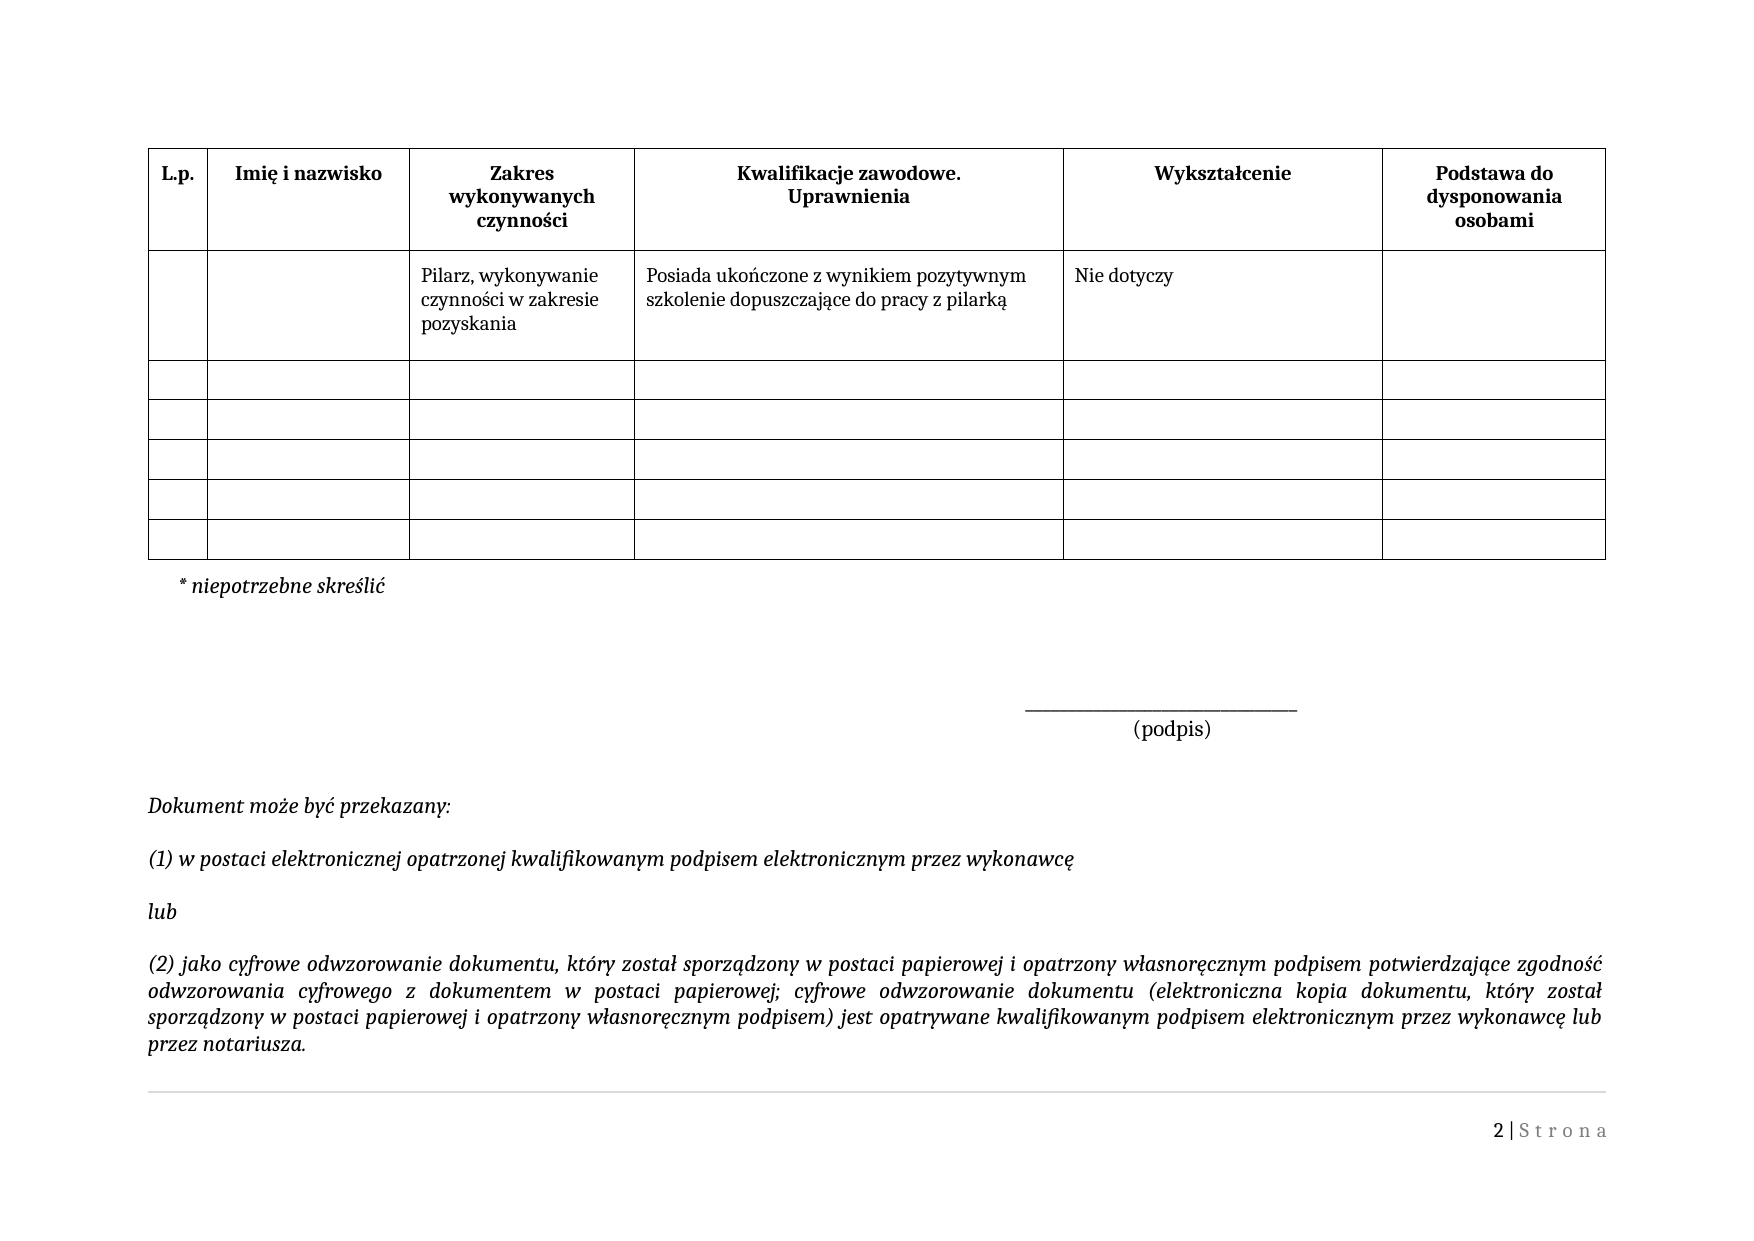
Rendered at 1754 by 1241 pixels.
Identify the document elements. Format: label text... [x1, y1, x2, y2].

text Dokument może być przekazany: (1) w postaci elektronicznej opatrzonej kwalifikowanym podpisem elektronicznym przez wykonawcę lub (2) jako cyfrowe odwzorowanie dokumentu, który został sporządzony w postaci papierowej i opatrzony własnoręcznym podpisem potwierdzające zgodność odwzorowania cyfrowego z dokumentem w postaci papierowej; cyfrowe odwzorowanie dokumentu (elektroniczna kopia dokumentu, który został sporządzony w postaci papierowej i opatrzony własnoręcznym podpisem) jest opatrywane kwalifikowanym podpisem elektronicznym przez wykonawcę lub przez notariusza. [148, 793, 1606, 1057]
table_cell [208, 400, 409, 439]
table_cell [149, 440, 207, 479]
table_header Kwalifikacje zawodowe. Uprawnienia [635, 149, 1063, 250]
table_cell [208, 361, 409, 399]
table_cell [149, 400, 207, 439]
table_cell [1383, 480, 1605, 519]
table_cell [1064, 400, 1382, 439]
table_cell [149, 480, 207, 519]
table_cell [208, 480, 409, 519]
table_cell [635, 480, 1063, 519]
table_cell [1064, 440, 1382, 479]
table_cell [208, 251, 409, 359]
table_cell [1064, 361, 1382, 399]
table_cell [635, 400, 1063, 439]
table_header Podstawa do dysponowania osobami [1383, 149, 1605, 250]
table_cell [635, 440, 1063, 479]
table_cell [1383, 361, 1605, 399]
table_cell [208, 520, 409, 559]
table_cell Pilarz, wykonywanie czynności w zakresie pozyskania [410, 251, 634, 359]
text ________________________________ (podpis) [738, 689, 1606, 742]
table_cell [1383, 251, 1605, 359]
table_cell [410, 480, 634, 519]
text * niepotrzebne skreślić [177, 572, 1606, 599]
table_header L.p. [149, 149, 207, 250]
table_cell [410, 361, 634, 399]
table_cell [1383, 400, 1605, 439]
table_cell [149, 361, 207, 399]
table_header Wykształcenie [1064, 149, 1382, 250]
table_cell Posiada ukończone z wynikiem pozytywnym szkolenie dopuszczające do pracy z pilarką [635, 251, 1063, 359]
table_cell [149, 520, 207, 559]
table_cell [208, 440, 409, 479]
table_cell [1383, 440, 1605, 479]
table_cell [149, 251, 207, 359]
table_cell [410, 440, 634, 479]
table_cell [410, 520, 634, 559]
table_cell [635, 361, 1063, 399]
table_header Zakres wykonywanych czynności [410, 149, 634, 250]
table_cell Nie dotyczy [1064, 251, 1382, 359]
table_cell [1064, 520, 1382, 559]
table_cell [410, 400, 634, 439]
table_cell [1064, 480, 1382, 519]
table_cell [1383, 520, 1605, 559]
table_header Imię i nazwisko [208, 149, 409, 250]
table_cell [635, 520, 1063, 559]
